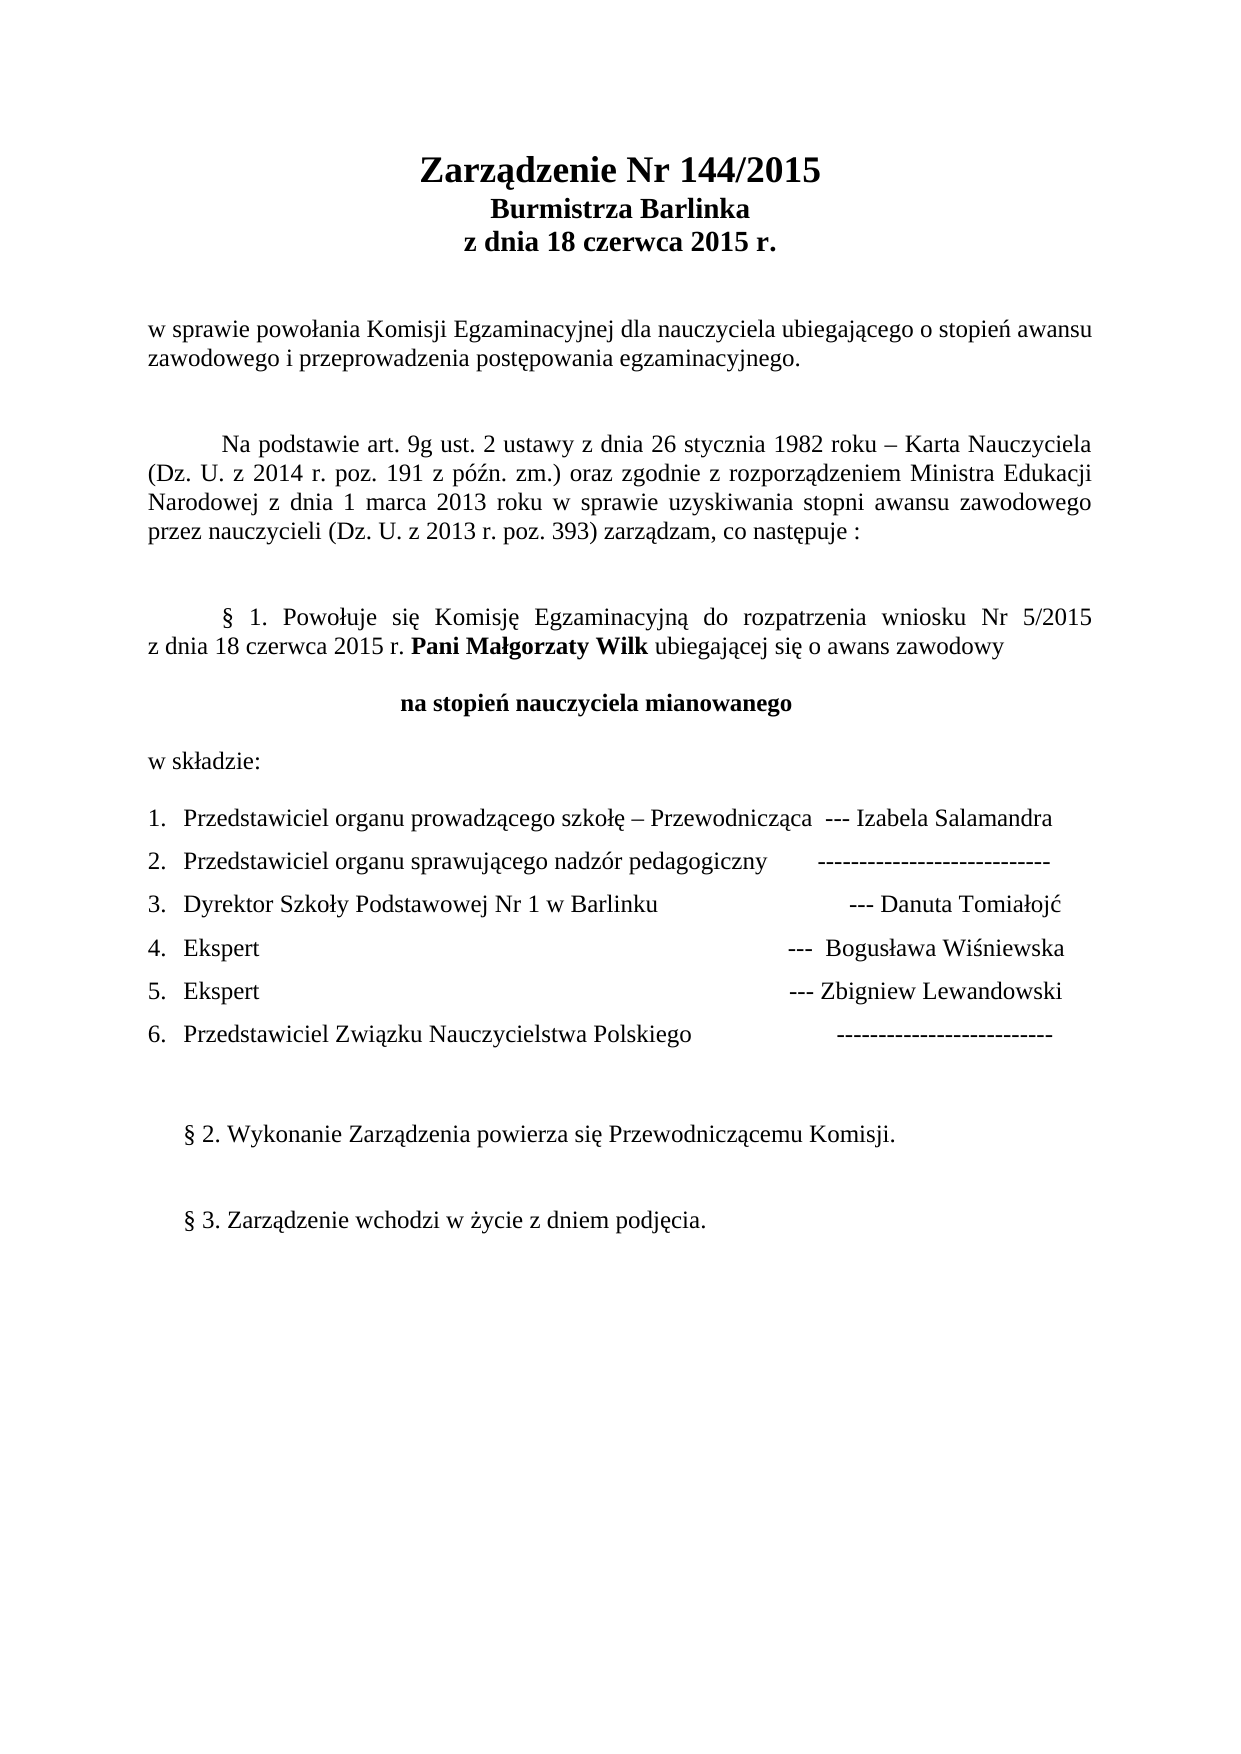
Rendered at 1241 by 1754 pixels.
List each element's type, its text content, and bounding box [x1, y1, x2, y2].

text § 1. Powołuje się Komisję Egzaminacyjną do rozpatrzenia wniosku Nr 5/2015 z dnia 18 czerwca 2015 r. Pani Małgorzaty Wilk ubiegającej się o awans zawodowy [148, 602, 1093, 659]
list Przedstawiciel organu prowadzącego szkołę – Przewodnicząca --- Izabela Salamandra [148, 803, 1093, 832]
text § 3. Zarządzenie wchodzi w życie z dniem podjęcia. [148, 1205, 1093, 1234]
text na stopień nauczyciela mianowanego [148, 688, 1093, 717]
list Ekspert --- Bogusława Wiśniewska [148, 933, 1093, 961]
list Ekspert --- Zbigniew Lewandowski [148, 976, 1093, 1004]
list Przedstawiciel organu sprawującego nadzór pedagogiczny ---------------------------- [148, 846, 1093, 875]
text w sprawie powołania Komisji Egzaminacyjnej dla nauczyciela ubiegającego o stopień awansu zawodowego i przeprowadzenia postępowania egzaminacyjnego. [148, 314, 1093, 372]
text Zarządzenie Nr 144/2015 [148, 148, 1093, 191]
text w składzie: [148, 746, 1093, 774]
list Przedstawiciel Związku Nauczycielstwa Polskiego -------------------------- [148, 1019, 1093, 1048]
text Burmistrza Barlinka [148, 191, 1093, 224]
text z dnia 18 czerwca 2015 r. [148, 224, 1093, 258]
text § 2. Wykonanie Zarządzenia powierza się Przewodniczącemu Komisji. [148, 1119, 1093, 1148]
text Na podstawie art. 9g ust. 2 ustawy z dnia 26 stycznia 1982 roku – Karta Nauczyciela (Dz. U. z 2014 r. poz. 191 z późn. zm.) oraz zgodnie z rozporządzeniem Ministra Edukacji Narodowej z dnia 1 marca 2013 roku w sprawie uzyskiwania stopni awansu zawodowego przez nauczycieli (Dz. U. z 2013 r. poz. 393) zarządzam, co następuje : [148, 429, 1093, 544]
list Dyrektor Szkoły Podstawowej Nr 1 w Barlinku --- Danuta Tomiałojć [148, 889, 1093, 918]
